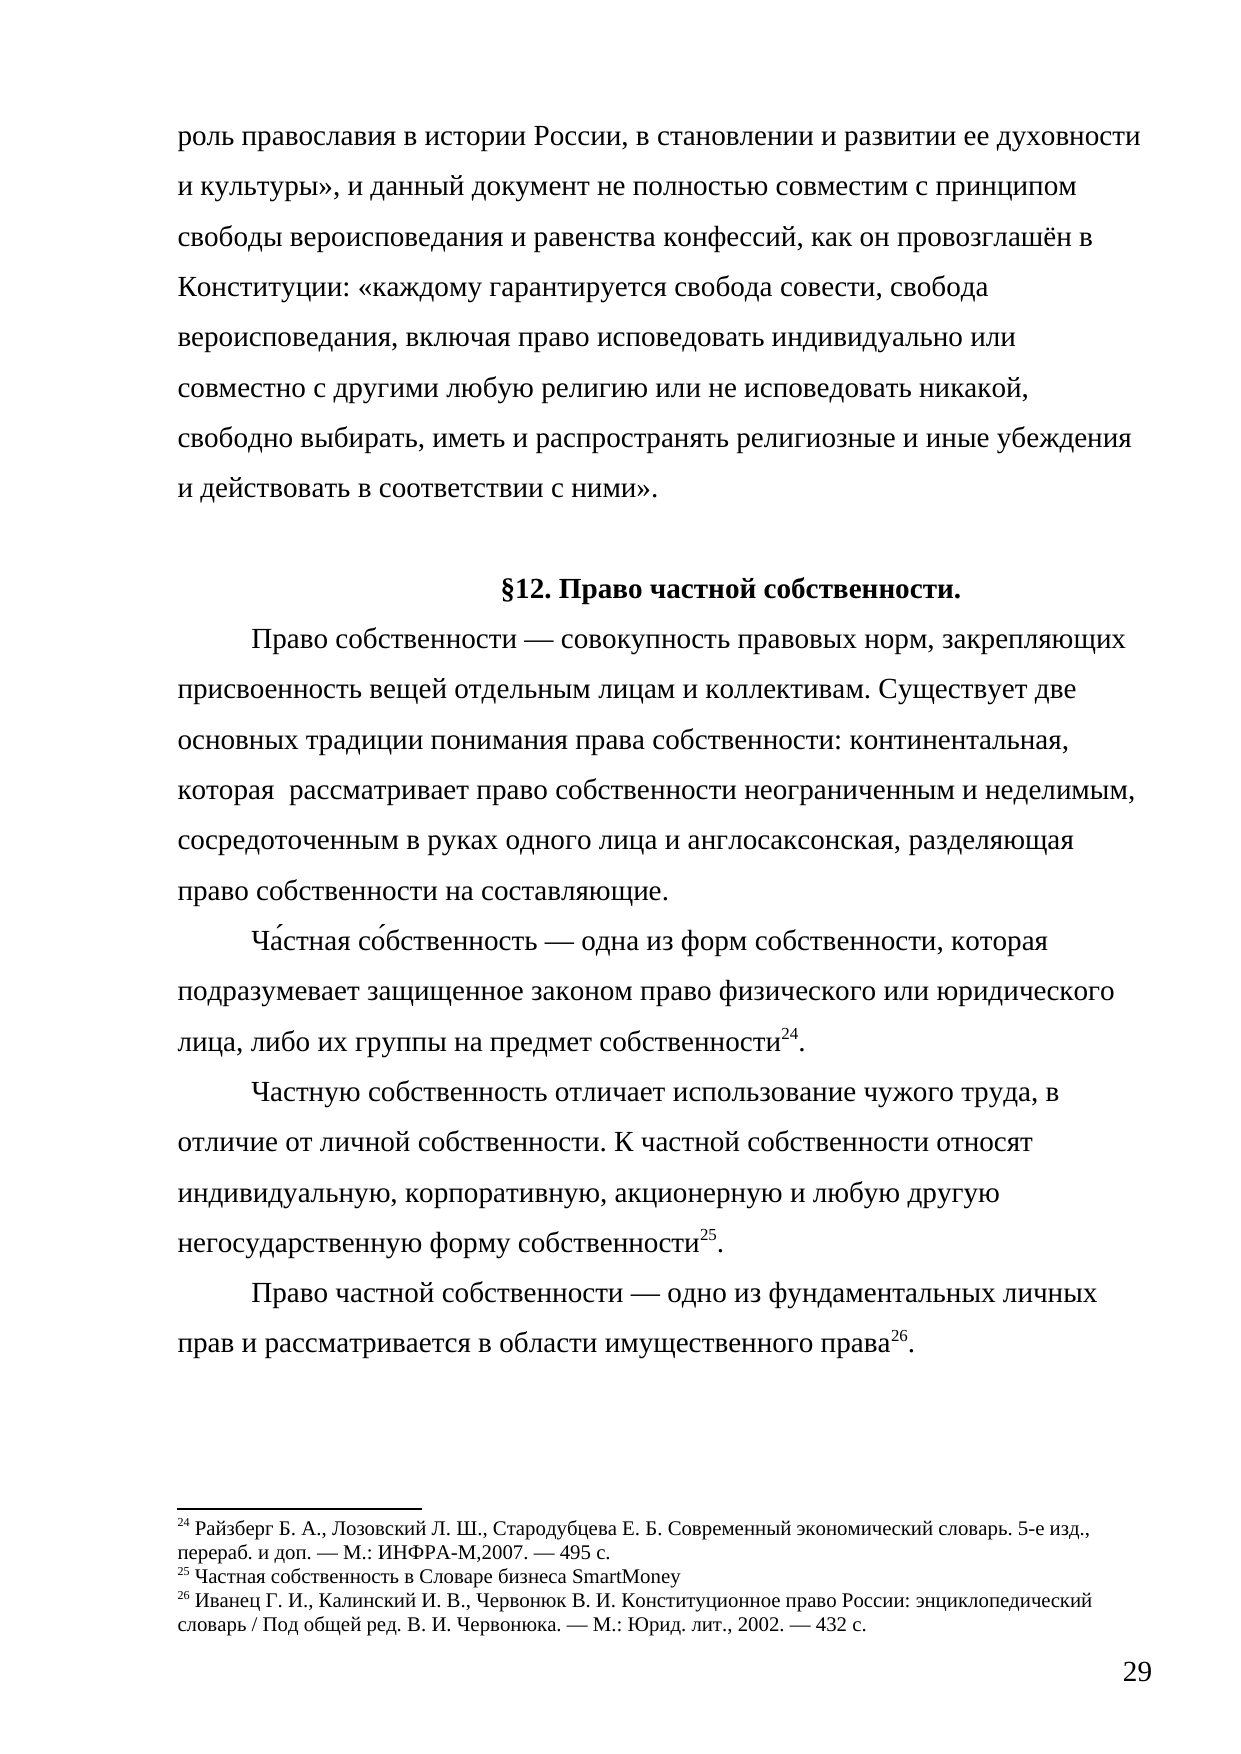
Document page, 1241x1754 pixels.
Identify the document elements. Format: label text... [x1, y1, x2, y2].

text §12. Право частной собственности. [236, 571, 1152, 604]
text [177, 118, 1152, 303]
text Частную собственность отличает использование чужого труда, в отличие от личной собственности. К частной собственности относят индивидуальную, корпоративную, акционерную и любую другую негосударственную форму собственности. [177, 1074, 1152, 1258]
text Право частной собственности — одно из фундаментальных личных прав и рассматривается в области имущественного права. [177, 1275, 1152, 1359]
text совместно с другими любую религию или не исповедовать никакой, свободно выбирать, иметь и распространять религиозные и иные убеждения и действовать в соответствии с ними». [177, 370, 1152, 504]
text Ча́стная со́бственность — одна из форм собственности, которая подразумевает защищенное законом право физического или юридического лица, либо их группы на предмет собственности. [177, 923, 1152, 1057]
text вероисповедания, включая право исповедовать индивидуально или [177, 319, 1152, 353]
text Право собственности — совокупность правовых норм, закрепляющих присвоенность вещей отдельным лицам и коллективам. Существует две основных традиции понимания права собственности: континентальная, которая рассматривает право собственности неограниченным и неделимым, сосредоточенным в руках одного лица и англосаксонская, разделяющая право собственности на составляющие. [177, 621, 1152, 906]
